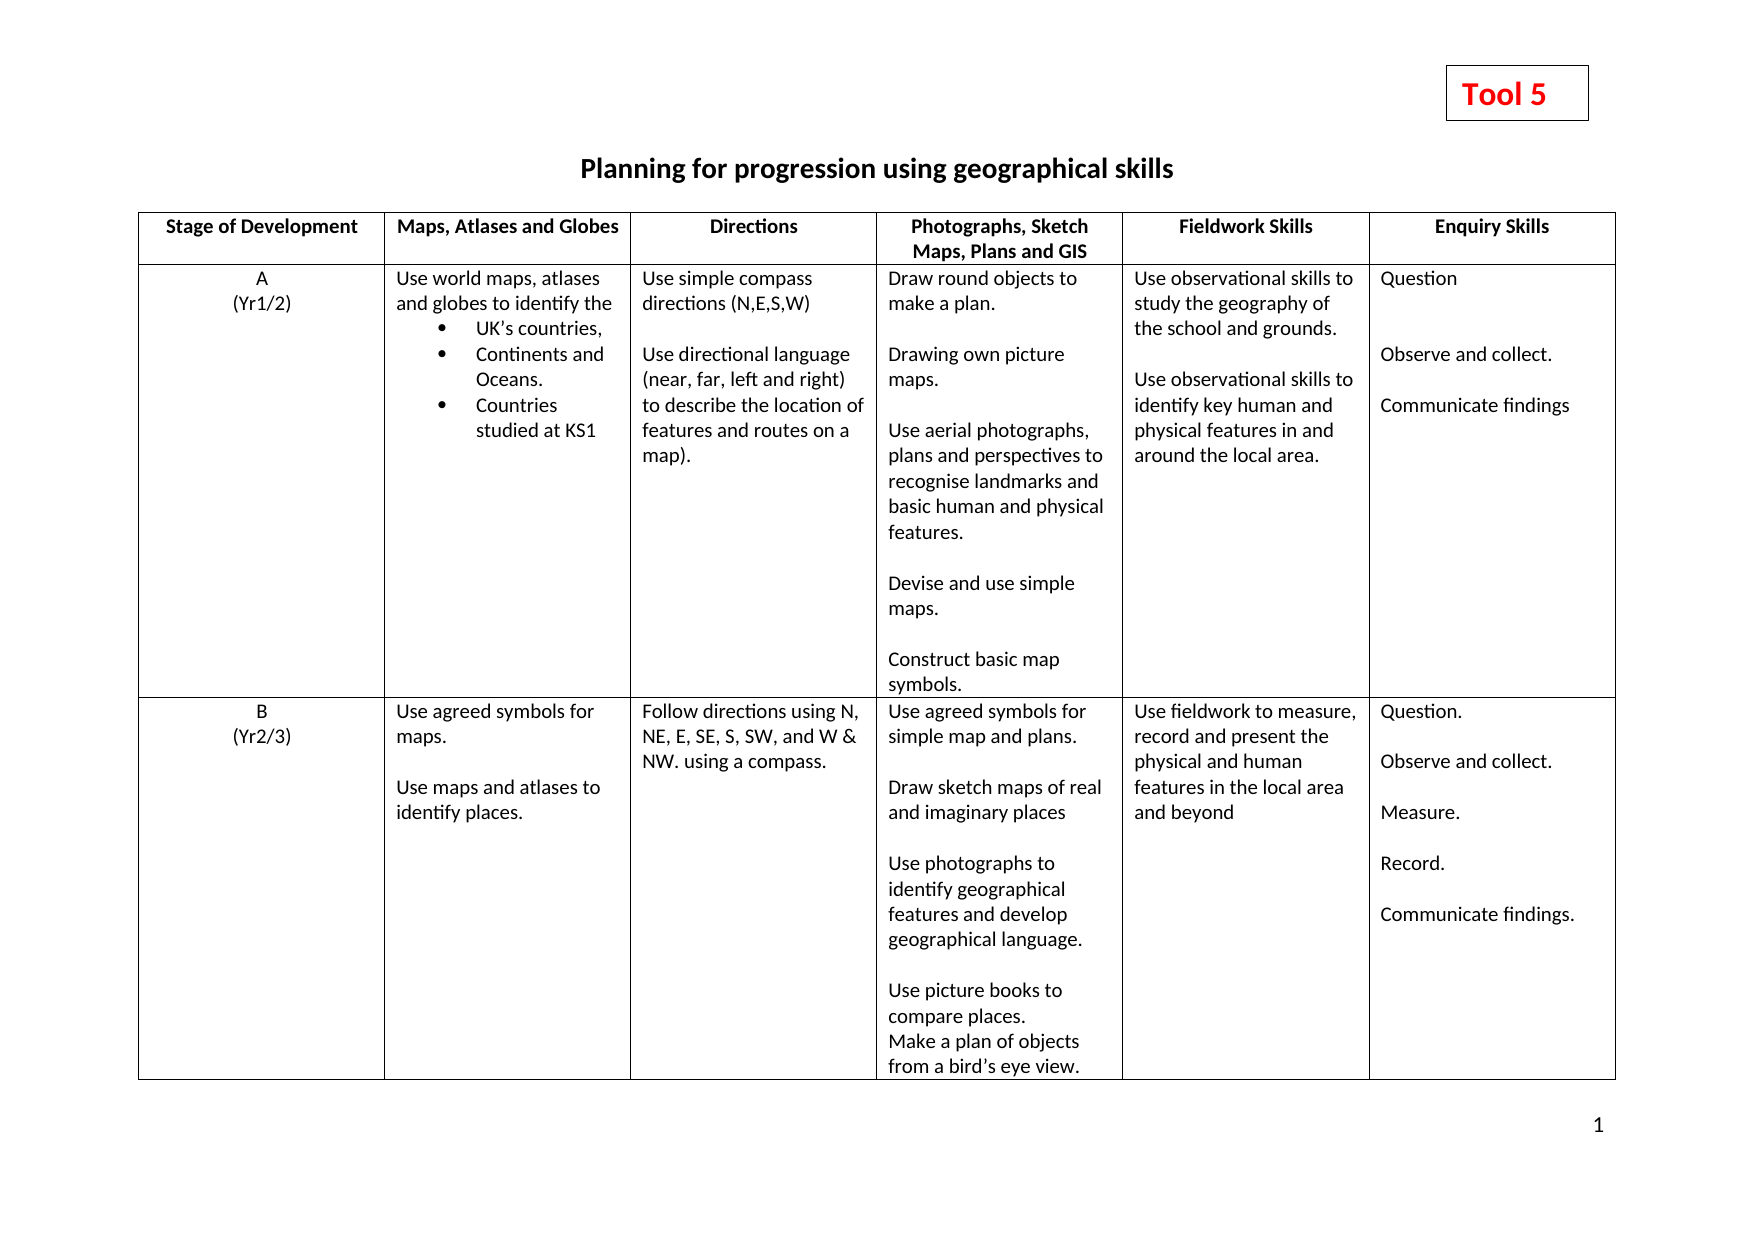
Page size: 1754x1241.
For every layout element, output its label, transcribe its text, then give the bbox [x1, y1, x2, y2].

table_header Maps, Atlases and Globes [385, 213, 630, 264]
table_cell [1123, 698, 1369, 1079]
text Planning for progression using geographical skills [150, 150, 1604, 186]
table_header Fieldwork Skills [1123, 213, 1369, 264]
table_cell Question Observe and collect. Communicate findings [1370, 265, 1615, 697]
table_header Stage of Development [139, 213, 384, 264]
table_cell Draw round objects to make a plan. Drawing own picture maps. Use aerial photographs, plans and perspectives to recognise landmarks and basic human and physical features. Devise and use simple maps. Construct basic map symbols. [877, 265, 1122, 697]
table_cell Use simple compass directions (N,E,S,W) Use directional language (near, far, left and right) to describe the location of features and routes on a map). [631, 265, 876, 697]
table_cell Use agreed symbols for maps. Use maps and atlases to identify places. [385, 698, 630, 1079]
table_cell A (Yr1/2) [139, 265, 384, 697]
table_cell Use observational skills to study the geography of the school and grounds. Use observational skills to identify key human and physical features in and around the local area. [1123, 265, 1369, 697]
table_cell Follow directions using N, NE, E, SE, S, SW, and W & NW. using a compass. [631, 698, 876, 1079]
table_cell Use world maps, atlases and globes to identify the UK’s countries, Continents and Oceans. Countries studied at KS1 [385, 265, 630, 697]
table_header Directions [631, 213, 876, 264]
table_header Enquiry Skills [1370, 213, 1615, 264]
table_cell B (Yr2/3) [139, 698, 384, 1079]
table_cell Use agreed symbols for simple map and plans. Draw sketch maps of real and imaginary places Use photographs to identify geographical features and develop geographical language. Use picture books to compare places. Make a plan of objects from a bird’s eye view. [877, 698, 1122, 1079]
table_cell Question. Observe and collect. Measure. Record. Communicate findings. [1370, 698, 1615, 1079]
table_header Photographs, Sketch Maps, Plans and GIS [877, 213, 1122, 264]
